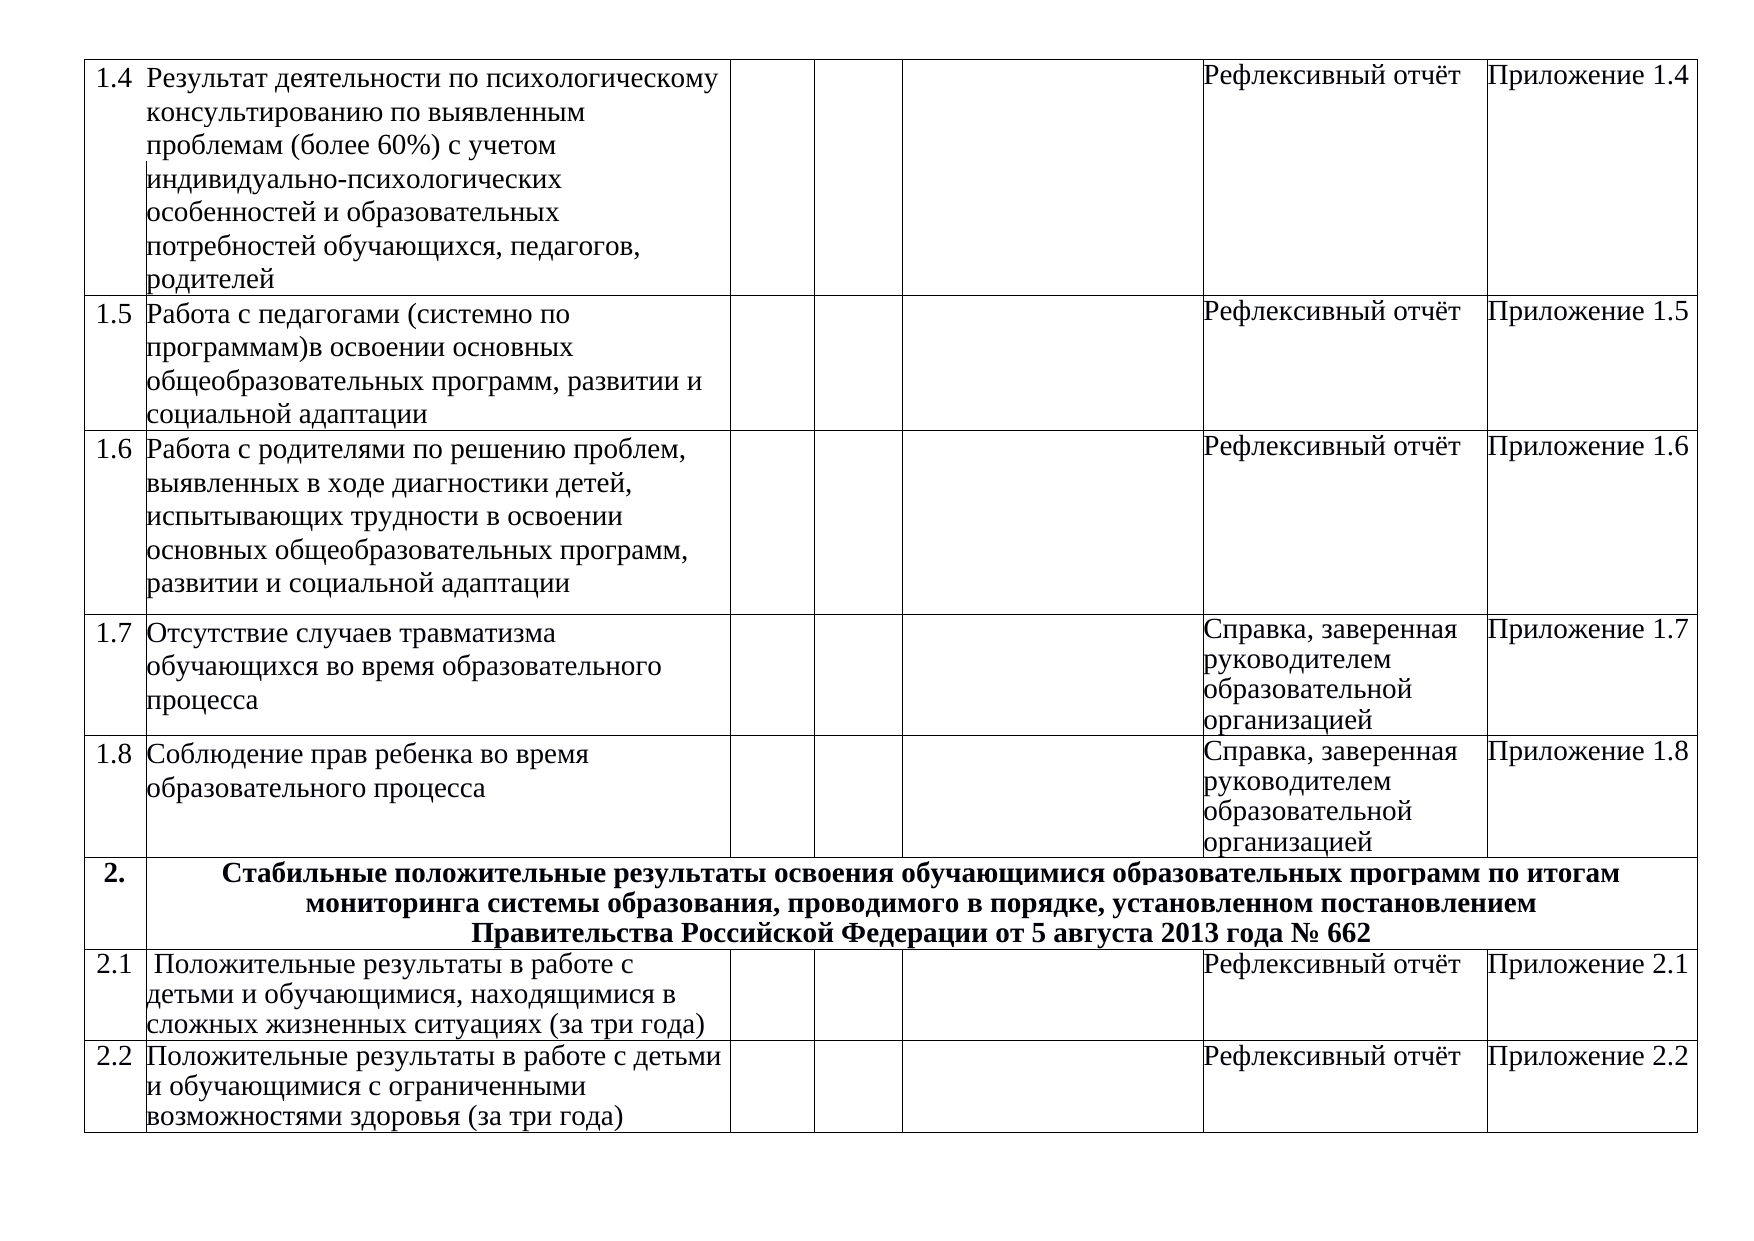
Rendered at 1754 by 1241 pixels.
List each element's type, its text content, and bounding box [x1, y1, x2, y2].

table_cell [903, 296, 1203, 430]
table_cell Приложение 1.4 [1488, 60, 1697, 295]
table_cell [815, 296, 902, 430]
table_cell Рефлексивный отчёт [1204, 950, 1487, 1040]
table_cell Стабильные положительные результаты освоения обучающимися образовательных программ по итогам мониторинга системы образования, проводимого в порядке, установленном постановлением Правительства Российской Федерации от 5 августа 2013 года № 662 [147, 858, 1697, 949]
table_cell [815, 431, 902, 614]
table_cell [815, 615, 902, 735]
table_cell Рефлексивный отчёт [1204, 60, 1487, 295]
table_cell 1.8 [85, 736, 146, 857]
table_cell [903, 431, 1203, 614]
table_cell [815, 736, 902, 857]
table_cell 1.6 [85, 431, 146, 614]
table_cell Приложение 1.8 [1488, 736, 1697, 857]
table_cell Приложение 2.2 [1488, 1041, 1697, 1132]
table_cell Рефлексивный отчёт [1204, 1041, 1487, 1132]
table_cell 1.5 [85, 296, 146, 430]
table_cell [731, 615, 814, 735]
table_cell [903, 736, 1203, 857]
table_cell Справка, заверенная руководителем образовательной организацией [1204, 615, 1487, 735]
table_cell Отсутствие случаев травматизма обучающихся во время образовательного процесса [147, 615, 730, 735]
table_cell 2. [85, 858, 146, 949]
table_cell Приложение 1.6 [1488, 431, 1697, 614]
table_cell [731, 296, 814, 430]
table_cell Приложение 1.7 [1488, 615, 1697, 735]
table_cell Соблюдение прав ребенка во время образовательного процесса [147, 736, 730, 857]
table_cell Справка, заверенная руководителем образовательной организацией [1204, 736, 1487, 857]
table_cell Положительные результаты в работе с детьми и обучающимися, находящимися в сложных жизненных ситуациях (за три года) [147, 950, 730, 1040]
table_cell 1.7 [85, 615, 146, 735]
table_cell 2.1 [85, 950, 146, 1040]
table_cell Рефлексивный отчёт [1204, 296, 1487, 430]
table_cell [903, 60, 1203, 295]
table_cell [731, 1041, 814, 1132]
table_cell 2.2 [85, 1041, 146, 1132]
table_cell [731, 60, 814, 295]
table_cell 1.4 [85, 60, 146, 295]
table_cell Работа с родителями по решению проблем, выявленных в ходе диагностики детей, испытывающих трудности в освоении основных общеобразовательных программ, развитии и социальной адаптации [147, 431, 730, 614]
table_cell Рефлексивный отчёт [1204, 431, 1487, 614]
table_cell [815, 1041, 902, 1132]
table_cell [903, 950, 1203, 1040]
table_cell [731, 736, 814, 857]
table_cell Работа с педагогами (системно по программам)в освоении основных общеобразовательных программ, развитии и социальной адаптации [147, 296, 730, 430]
table_cell [731, 431, 814, 614]
table_cell [815, 950, 902, 1040]
table_cell Положительные результаты в работе с детьми и обучающимися с ограниченными возможностями здоровья (за три года) [147, 1041, 730, 1132]
table_cell [903, 1041, 1203, 1132]
table_cell Результат деятельности по психологическому консультированию по выявленным проблемам (более 60%) с учетом индивидуально-психологических особенностей и образовательных потребностей обучающихся, педагогов, родителей [147, 60, 730, 295]
table_cell [731, 950, 814, 1040]
table_cell Приложение 1.5 [1488, 296, 1697, 430]
table_cell [903, 615, 1203, 735]
table_cell [815, 60, 902, 295]
table_cell Приложение 2.1 [1488, 950, 1697, 1040]
